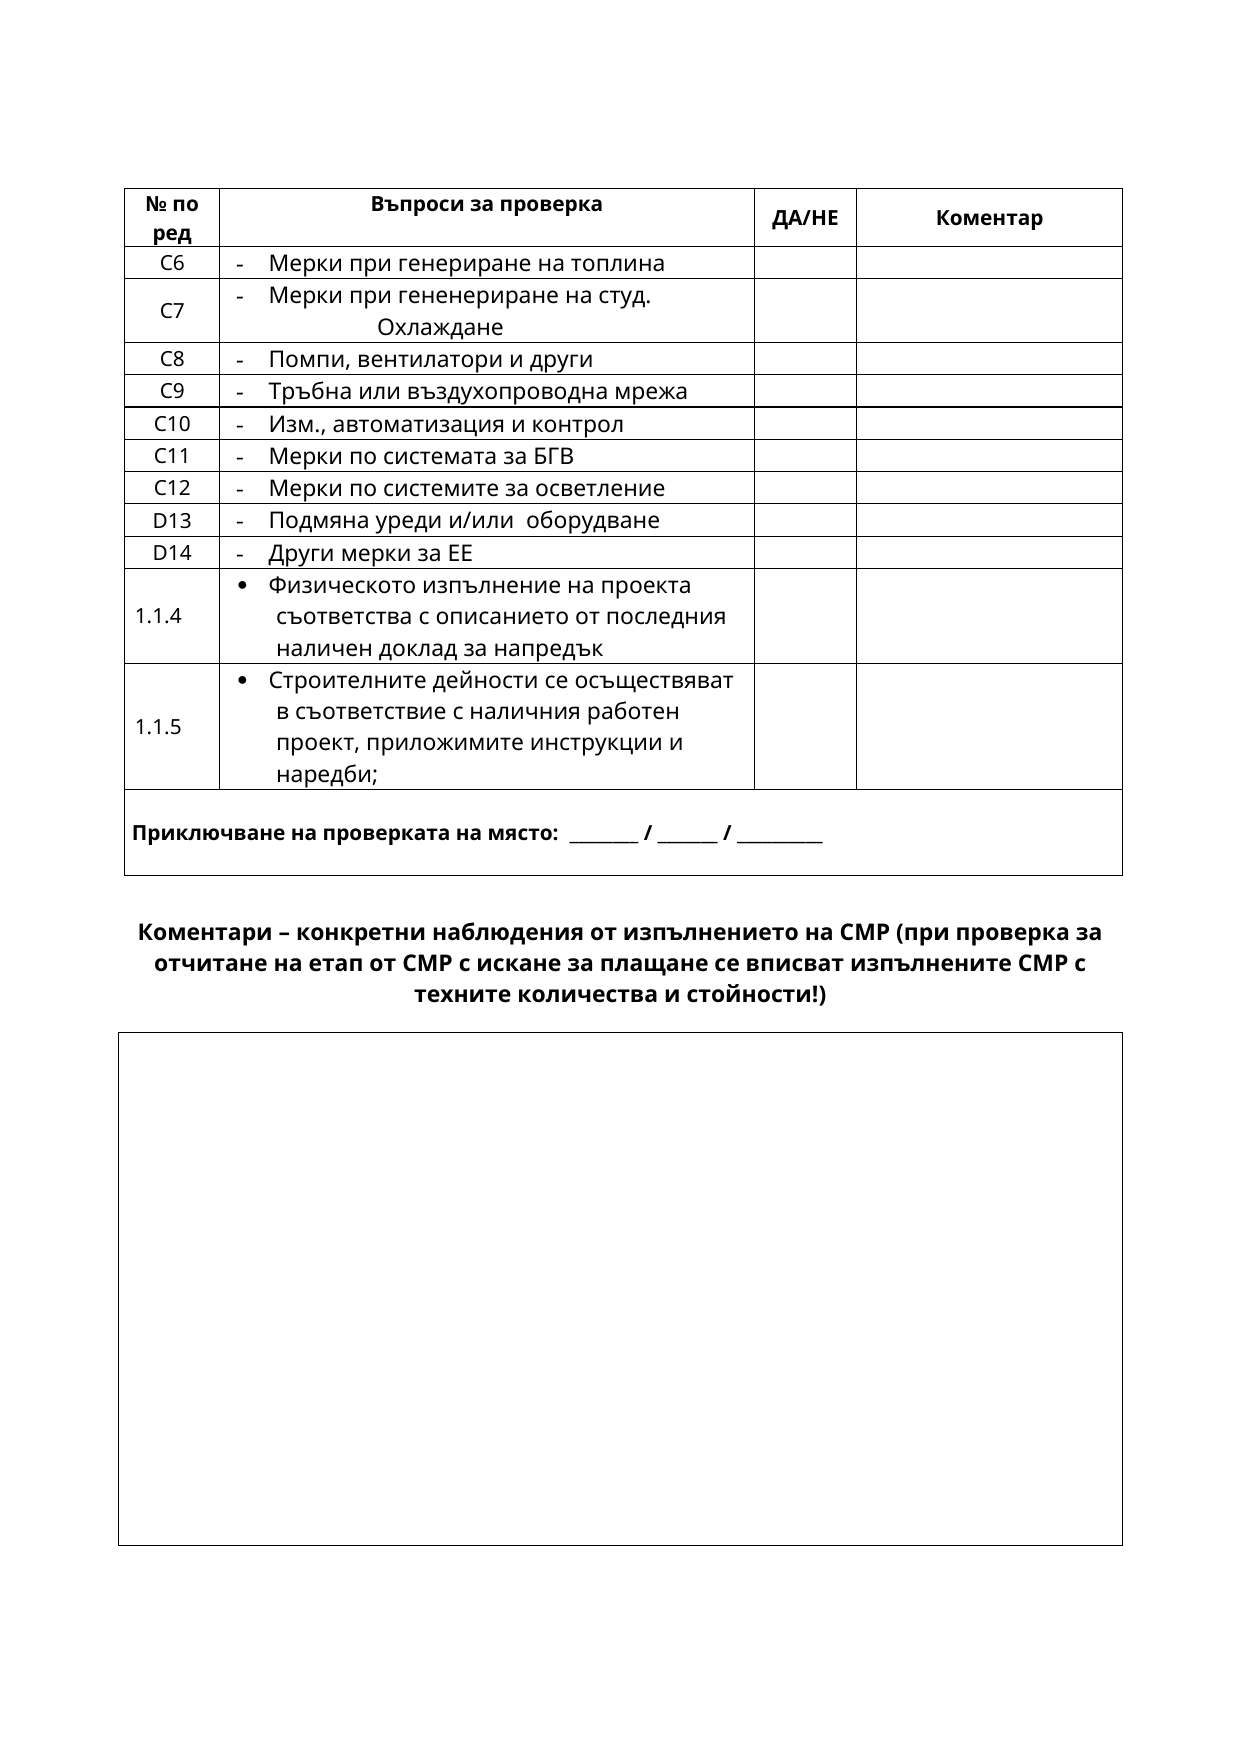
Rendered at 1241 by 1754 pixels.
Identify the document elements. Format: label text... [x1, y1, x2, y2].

table_cell D14 [125, 537, 219, 568]
table_cell [755, 569, 856, 663]
table_cell [125, 569, 219, 663]
table_cell D13 [125, 504, 219, 536]
table_cell С6 [125, 247, 219, 278]
table_cell Мерки при гененериране на студ. Охлаждане [220, 279, 754, 342]
table_cell С10 [125, 408, 219, 439]
table_cell С9 [125, 375, 219, 406]
table_cell С8 [125, 343, 219, 374]
table_cell Помпи, вентилатори и други [220, 343, 754, 374]
table_cell С12 [125, 472, 219, 503]
table_cell [755, 279, 856, 342]
table_cell [755, 247, 856, 278]
table_cell [857, 504, 1122, 536]
table_cell Мерки при генериране на топлина [220, 247, 754, 278]
table_header Въпроси за проверка [220, 189, 754, 246]
table_cell Мерки по системата за БГВ [220, 440, 754, 471]
table_cell [857, 375, 1122, 406]
table_cell [857, 247, 1122, 278]
table_cell [755, 343, 856, 374]
text Коментари – конкретни наблюдения от изпълнението на СМР (при проверка за отчитане на етап от СМР с искане за плащане се вписват изпълнените СМР с техните количества и стойности!) [118, 916, 1122, 1009]
table_cell Тръбна или въздухопроводна мрежа [220, 375, 754, 406]
table_cell [857, 440, 1122, 471]
table_cell [755, 664, 856, 789]
table_cell Мерки по системите за осветление [220, 472, 754, 503]
table_cell [125, 664, 219, 789]
table_cell С7 [125, 279, 219, 342]
table_cell Подмяна уреди и/или оборудване [220, 504, 754, 536]
table_cell [857, 664, 1122, 789]
table_cell [755, 504, 856, 536]
table_cell Физическото изпълнение на проекта съответства с описанието от последния наличен доклад за напредък [220, 569, 754, 663]
table_cell [755, 472, 856, 503]
table_header № по ред [125, 189, 219, 246]
table_cell [755, 537, 856, 568]
table_cell [857, 472, 1122, 503]
table_cell С11 [125, 440, 219, 471]
table_cell [755, 440, 856, 471]
table_cell Изм., автоматизация и контрол [220, 408, 754, 439]
table_header [119, 1033, 1122, 1545]
table_header ДА/НЕ [755, 189, 856, 246]
table_cell Приключване на проверката на място: ________ / _______ / __________ [125, 790, 1122, 875]
table_cell Други мерки за ЕЕ [220, 537, 754, 568]
table_cell [755, 375, 856, 406]
table_header Коментар [857, 189, 1122, 246]
table_cell [857, 279, 1122, 342]
table_cell [857, 408, 1122, 439]
table_cell [857, 343, 1122, 374]
table_cell Строителните дейности се осъществяват в съответствие с наличния работен проект, приложимите инструкции и наредби; [220, 664, 754, 789]
table_cell [755, 408, 856, 439]
table_cell [857, 569, 1122, 663]
table_cell [857, 537, 1122, 568]
